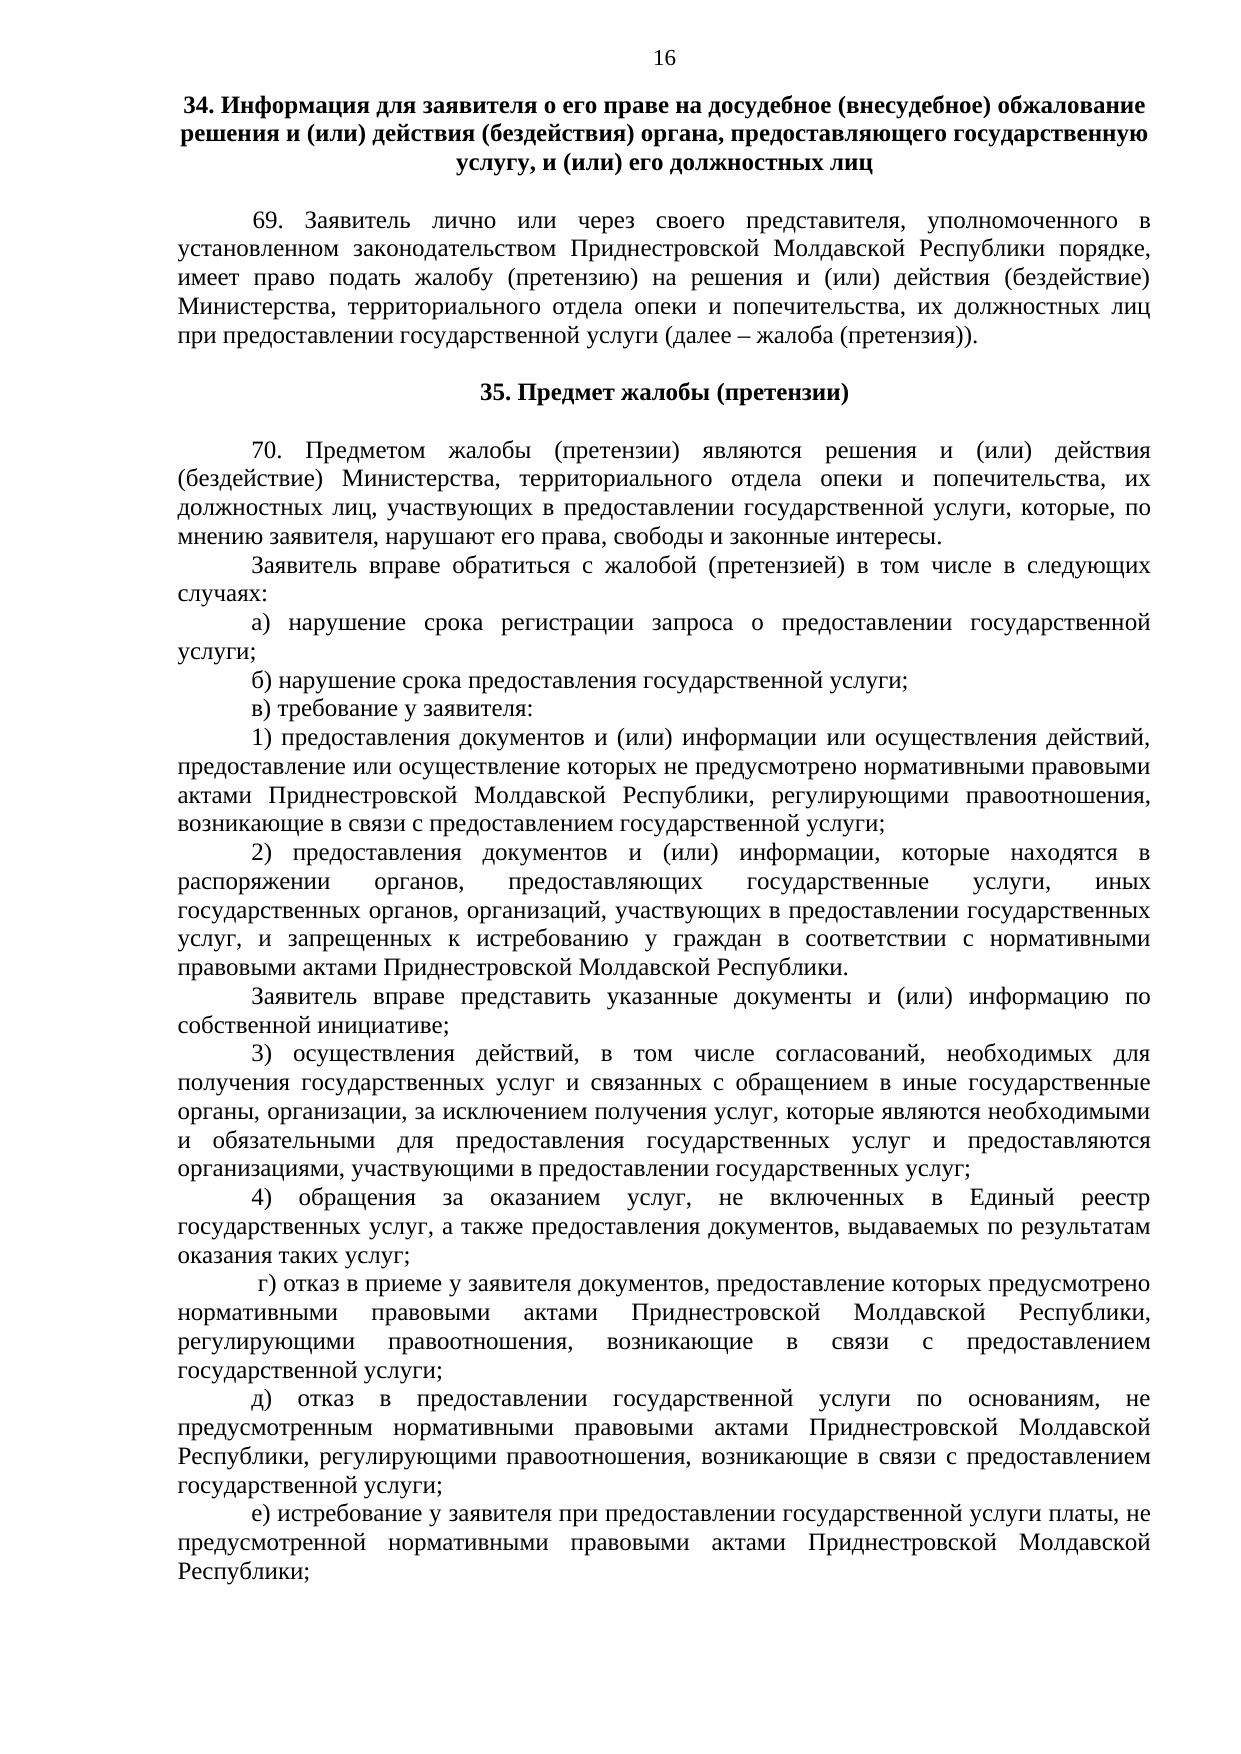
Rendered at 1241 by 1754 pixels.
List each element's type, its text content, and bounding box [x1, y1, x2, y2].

text в) требование у заявителя: [177, 693, 1152, 722]
text е) истребование у заявителя при предоставлении государственной услуги платы, не предусмотренной нормативными правовыми актами Приднестровской Молдавской Республики; [177, 1498, 1152, 1585]
text 1) предоставления документов и (или) информации или осуществления действий, предоставление или осуществление которых не предусмотрено нормативными правовыми актами Приднестровской Молдавской Республики, регулирующими правоотношения, возникающие в связи с предоставлением государственной услуги; [177, 722, 1152, 837]
text 2) предоставления документов и (или) информации, которые находятся в распоряжении органов, предоставляющих государственные услуги, иных государственных органов, организаций, участвующих в предоставлении государственных услуг, и запрещенных к истребованию у граждан в соответствии с нормативными правовыми актами Приднестровской Молдавской Республики. [177, 837, 1152, 981]
text Заявитель вправе обратиться с жалобой (претензией) в том числе в следующих случаях: [177, 550, 1152, 607]
text Заявитель вправе представить указанные документы и (или) информацию по собственной инициативе; [177, 981, 1152, 1038]
text 70. Предметом жалобы (претензии) являются решения и (или) действия (бездействие) Министерства, территориального отдела опеки и попечительства, их должностных лиц, участвующих в предоставлении государственной услуги, которые, по мнению заявителя, нарушают его права, свободы и законные интересы. [177, 435, 1152, 550]
text 35. Предмет жалобы (претензии) [177, 377, 1152, 406]
text д) отказ в предоставлении государственной услуги по основаниям, не предусмотренным нормативными правовыми актами Приднестровской Молдавской Республики, регулирующими правоотношения, возникающие в связи с предоставлением государственной услуги; [177, 1383, 1152, 1498]
text б) нарушение срока предоставления государственной услуги; [177, 665, 1152, 693]
text 3) осуществления действий, в том числе согласований, необходимых для получения государственных услуг и связанных с обращением в иные государственные органы, организации, за исключением получения услуг, которые являются необходимыми и обязательными для предоставления государственных услуг и предоставляются организациями, участвующими в предоставлении государственных услуг; [177, 1038, 1152, 1182]
text г) отказ в приеме у заявителя документов, предоставление которых предусмотрено нормативными правовыми актами Приднестровской Молдавской Республики, регулирующими правоотношения, возникающие в связи с предоставлением государственной услуги; [177, 1268, 1152, 1383]
text 69. Заявитель лично или через своего представителя, уполномоченного в установленном законодательством Приднестровской Молдавской Республики порядке, имеет право подать жалобу (претензию) на решения и (или) действия (бездействие) Министерства, территориального отдела опеки и попечительства, их должностных лиц при предоставлении государственной услуги (далее – жалоба (претензия)). [177, 205, 1152, 348]
text 34. Информация для заявителя о его праве на досудебное (внесудебное) обжалование решения и (или) действия (бездействия) органа, предоставляющего государственную услугу, и (или) его должностных лиц [177, 90, 1152, 176]
text 4) обращения за оказанием услуг, не включенных в Единый реестр государственных услуг, а также предоставления документов, выдаваемых по результатам оказания таких услуг; [177, 1182, 1152, 1268]
text а) нарушение срока регистрации запроса о предоставлении государственной услуги; [177, 607, 1152, 665]
